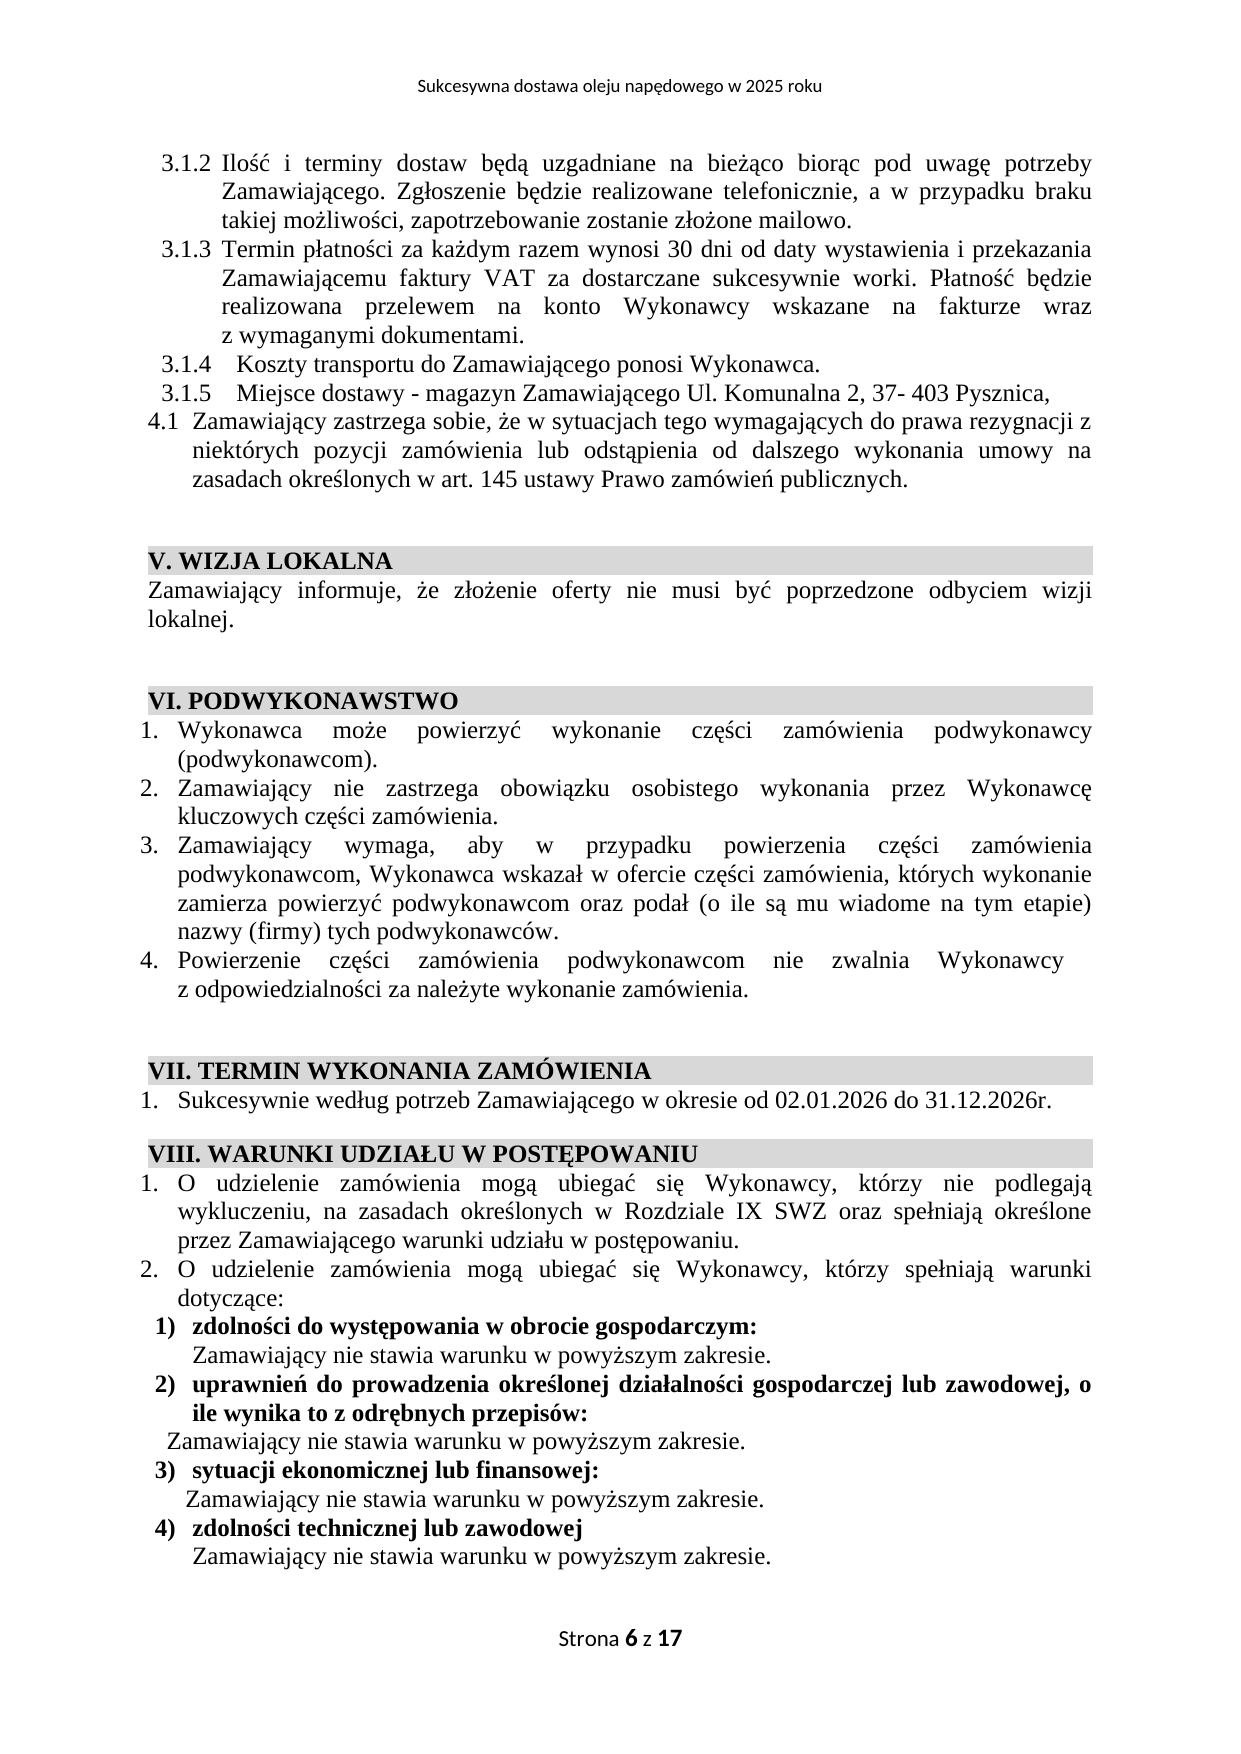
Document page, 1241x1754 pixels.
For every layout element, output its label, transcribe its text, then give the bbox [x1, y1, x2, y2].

list O udzielenie zamówienia mogą ubiegać się Wykonawcy, którzy spełniają warunki dotyczące: [140, 1254, 1093, 1311]
list Ilość i terminy dostaw będą uzgadniane na bieżąco biorąc pod uwagę potrzeby Zamawiającego. Zgłoszenie będzie realizowane telefonicznie, a w przypadku braku takiej możliwości, zapotrzebowanie zostanie złożone mailowo. [161, 148, 1093, 234]
list Zamawiający nie zastrzega obowiązku osobistego wykonania przez Wykonawcę kluczowych części zamówienia. [140, 773, 1093, 830]
list zdolności technicznej lub zawodowej [154, 1513, 1093, 1541]
list sytuacji ekonomicznej lub finansowej: [154, 1455, 1093, 1484]
list O udzielenie zamówienia mogą ubiegać się Wykonawcy, którzy nie podlegają wykluczeniu, na zasadach określonych w Rozdziale IX SWZ oraz spełniają określone przez Zamawiającego warunki udziału w postępowaniu. [140, 1168, 1093, 1254]
list Zamawiający nie stawia warunku w powyższym zakresie. [192, 1340, 1093, 1369]
list Miejsce dostawy - magazyn Zamawiającego Ul. Komunalna 2, 37- 403 Pysznica, [161, 378, 1093, 406]
subtitle VIII. WARUNKI UDZIAŁU W POSTĘPOWANIU [148, 1139, 1093, 1168]
text Zamawiający informuje, że złożenie oferty nie musi być poprzedzone odbyciem wizji lokalnej. [148, 575, 1093, 633]
text Zamawiający nie stawia warunku w powyższym zakresie. [148, 1426, 1093, 1455]
list Zamawiający wymaga, aby w przypadku powierzenia części zamówienia podwykonawcom, Wykonawca wskazał w ofercie części zamówienia, których wykonanie zamierza powierzyć podwykonawcom oraz podał (o ile są mu wiadome na tym etapie) nazwy (firmy) tych podwykonawców. [140, 830, 1093, 945]
list Zamawiający zastrzega sobie, że w sytuacjach tego wymagających do prawa rezygnacji z niektórych pozycji zamówienia lub odstąpienia od dalszego wykonania umowy na zasadach określonych w art. 145 ustawy Prawo zamówień publicznych. [148, 406, 1093, 493]
list Termin płatności za każdym razem wynosi 30 dni od daty wystawienia i przekazania Zamawiającemu faktury VAT za dostarczane sukcesywnie worki. Płatność będzie realizowana przelewem na konto Wykonawcy wskazane na fakturze wraz z wymaganymi dokumentami. [161, 234, 1093, 349]
subtitle VII. TERMIN WYKONANIA ZAMÓWIENIA [148, 1056, 1093, 1085]
list Koszty transportu do Zamawiającego ponosi Wykonawca. [161, 349, 1093, 378]
list Zamawiający nie stawia warunku w powyższym zakresie. [192, 1541, 1093, 1570]
subtitle V. WIZJA LOKALNA [148, 546, 1093, 575]
subtitle VI. PODWYKONAWSTWO [148, 686, 1093, 715]
list Sukcesywnie według potrzeb Zamawiającego w okresie od 02.01.2026 do 31.12.2026r. [140, 1085, 1093, 1114]
text Zamawiający nie stawia warunku w powyższym zakresie. [148, 1484, 1093, 1513]
list zdolności do występowania w obrocie gospodarczym: [154, 1311, 1093, 1340]
list Powierzenie części zamówienia podwykonawcom nie zwalnia Wykonawcy z odpowiedzialności za należyte wykonanie zamówienia. [140, 945, 1093, 1003]
list uprawnień do prowadzenia określonej działalności gospodarczej lub zawodowej, o ile wynika to z odrębnych przepisów: [154, 1369, 1093, 1426]
list Wykonawca może powierzyć wykonanie części zamówienia podwykonawcy (podwykonawcom). [140, 715, 1093, 773]
